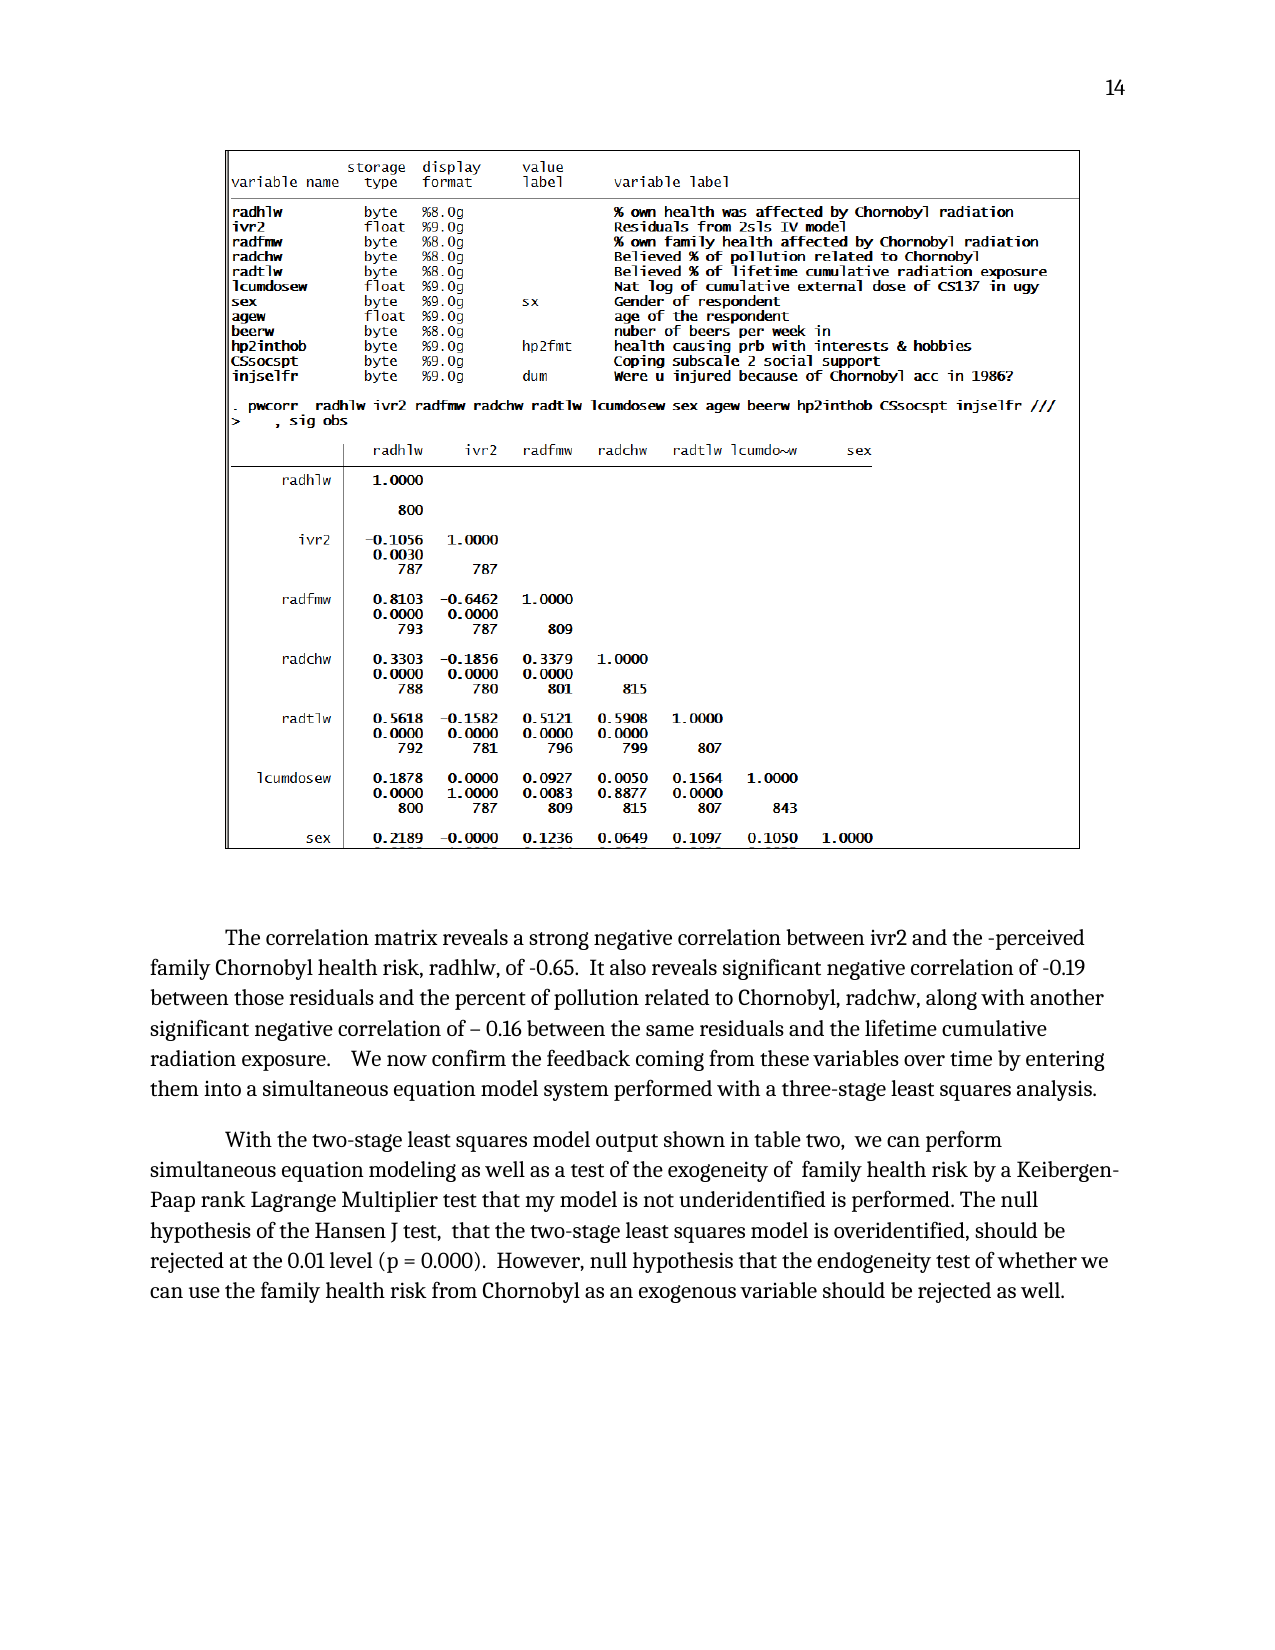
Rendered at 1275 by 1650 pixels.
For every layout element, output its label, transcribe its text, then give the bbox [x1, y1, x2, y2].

text With the two-stage least squares model output shown in table two, we can perform simultaneous equation modeling as well as a test of the exogeneity of family health risk by a Keibergen-Paap rank Lagrange Multiplier test that my model is not underidentified is performed. The null hypothesis of the Hansen J test, that the two-stage least squares model is overidentified, should be rejected at the 0.01 level (p = 0.000). However, null hypothesis that the endogeneity test of whether we can use the family health risk from Chornobyl as an exogenous variable should be rejected as well. [150, 1127, 1125, 1304]
text The correlation matrix reveals a strong negative correlation between ivr2 and the -perceived family Chornobyl health risk, radhlw, of -0.65. It also reveals significant negative correlation of -0.19 between those residuals and the percent of pollution related to Chornobyl, radchw, along with another significant negative correlation of – 0.16 between the same residuals and the lifetime cumulative radiation exposure. We now confirm the feedback coming from these variables over time by entering them into a simultaneous equation model system performed with a three-stage least squares analysis. [150, 925, 1125, 1102]
